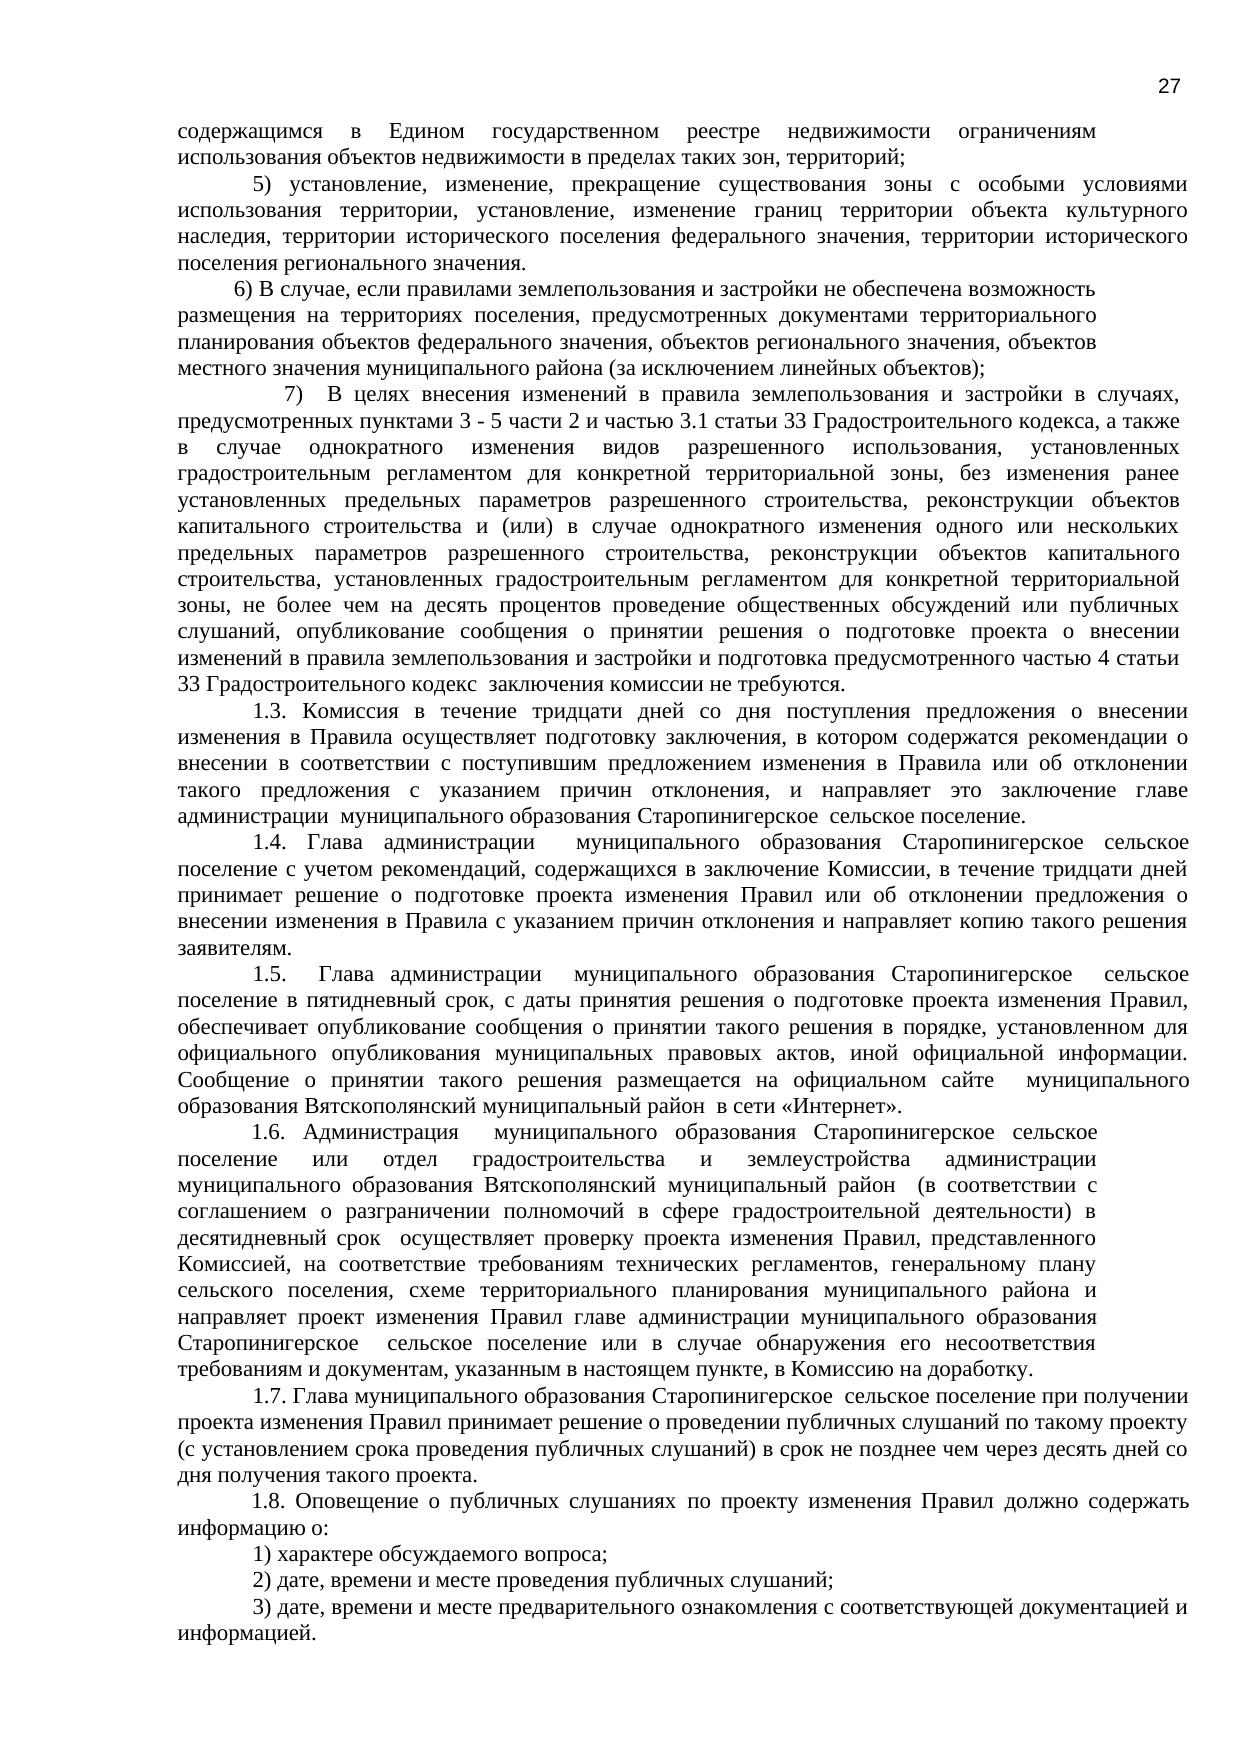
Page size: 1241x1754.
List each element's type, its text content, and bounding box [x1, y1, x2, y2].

text 7) В целях внесения изменений в правила землепользования и застройки в случаях, предусмотренных пунктами 3 - 5 части 2 и частью 3.1 статьи 33 Градостроительного кодекса, а также в случае однократного изменения видов разрешенного использования, установленных градостроительным регламентом для конкретной территориальной зоны, без изменения ранее установленных предельных параметров разрешенного строительства, реконструкции объектов капитального строительства и (или) в случае однократного изменения одного или нескольких предельных параметров разрешенного строительства, реконструкции объектов капитального строительства, установленных градостроительным регламентом для конкретной территориальной зоны, не более чем на десять процентов проведение общественных обсуждений или публичных слушаний, опубликование сообщения о принятии решения о подготовке проекта о внесении изменений в правила землепользования и застройки и подготовка предусмотренного частью 4 статьи 33 Градостроительного кодекс заключения комиссии не требуются. [177, 380, 1181, 697]
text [177, 117, 1098, 169]
text 1.5. Глава администрации муниципального образования Старопинигерское сельское поселение в пятидневный срок, с даты принятия решения о подготовке проекта изменения Правил, обеспечивает опубликование сообщения о принятии такого решения в порядке, установленном для официального опубликования муниципальных правовых актов, иной официальной информации. Сообщение о принятии такого решения размещается на официальном сайте муниципального образования Вятскополянский муниципальный район в сети «Интернет». [177, 960, 1190, 1118]
text 5) установление, изменение, прекращение существования зоны с особыми условиями использования территории, установление, изменение границ территории объекта культурного наследия, территории исторического поселения федерального значения, территории исторического поселения регионального значения. [177, 169, 1189, 275]
text 1) характере обсуждаемого вопроса; [177, 1540, 1189, 1566]
text 1.7. Глава муниципального образования Старопинигерское сельское поселение при получении проекта изменения Правил принимает решение о проведении публичных слушаний по такому проекту (с установлением срока проведения публичных слушаний) в срок не позднее чем через десять дней со дня получения такого проекта. [177, 1382, 1190, 1487]
text 3) дате, времени и месте предварительного ознакомления с соответствующей документацией и информацией. [177, 1593, 1189, 1645]
text 1.3. Комиссия в течение тридцати дней со дня поступления предложения о внесении изменения в Правила осуществляет подготовку заключения, в котором содержатся рекомендации о внесении в соответствии с поступившим предложением изменения в Правила или об отклонении такого предложения с указанием причин отклонения, и направляет это заключение главе администрации муниципального образования Старопинигерское сельское поселение. [177, 697, 1190, 828]
text 1.6. Администрация муниципального образования Старопинигерское сельское поселение или отдел градостроительства и землеустройства администрации муниципального образования Вятскополянский муниципальный район (в соответствии с соглашением о разграничении полномочий в сфере градостроительной деятельности) в десятидневный срок осуществляет проверку проекта изменения Правил, представленного Комиссией, на соответствие требованиям технических регламентов, генеральному плану сельского поселения, схеме территориального планирования муниципального района и направляет проект изменения Правил главе администрации муниципального образования Старопинигерское сельское поселение или в случае обнаружения его несоответствия требованиям и документам, указанным в настоящем пункте, в Комиссию на доработку. [177, 1118, 1098, 1382]
text 1.8. Оповещение о публичных слушаниях по проекту изменения Правил должно содержать информацию о: [177, 1487, 1189, 1540]
text 6) В случае, если правилами землепользования и застройки не обеспечена возможность размещения на территориях поселения, предусмотренных документами территориального планирования объектов федерального значения, объектов регионального значения, объектов местного значения муниципального района (за исключением линейных объектов); [177, 275, 1098, 380]
text 1.4. Глава администрации муниципального образования Старопинигерское сельское поселение с учетом рекомендаций, содержащихся в заключение Комиссии, в течение тридцати дней принимает решение о подготовке проекта изменения Правил или об отклонении предложения о внесении изменения в Правила с указанием причин отклонения и направляет копию такого решения заявителям. [177, 828, 1190, 960]
text 2) дате, времени и месте проведения публичных слушаний; [177, 1566, 1189, 1593]
